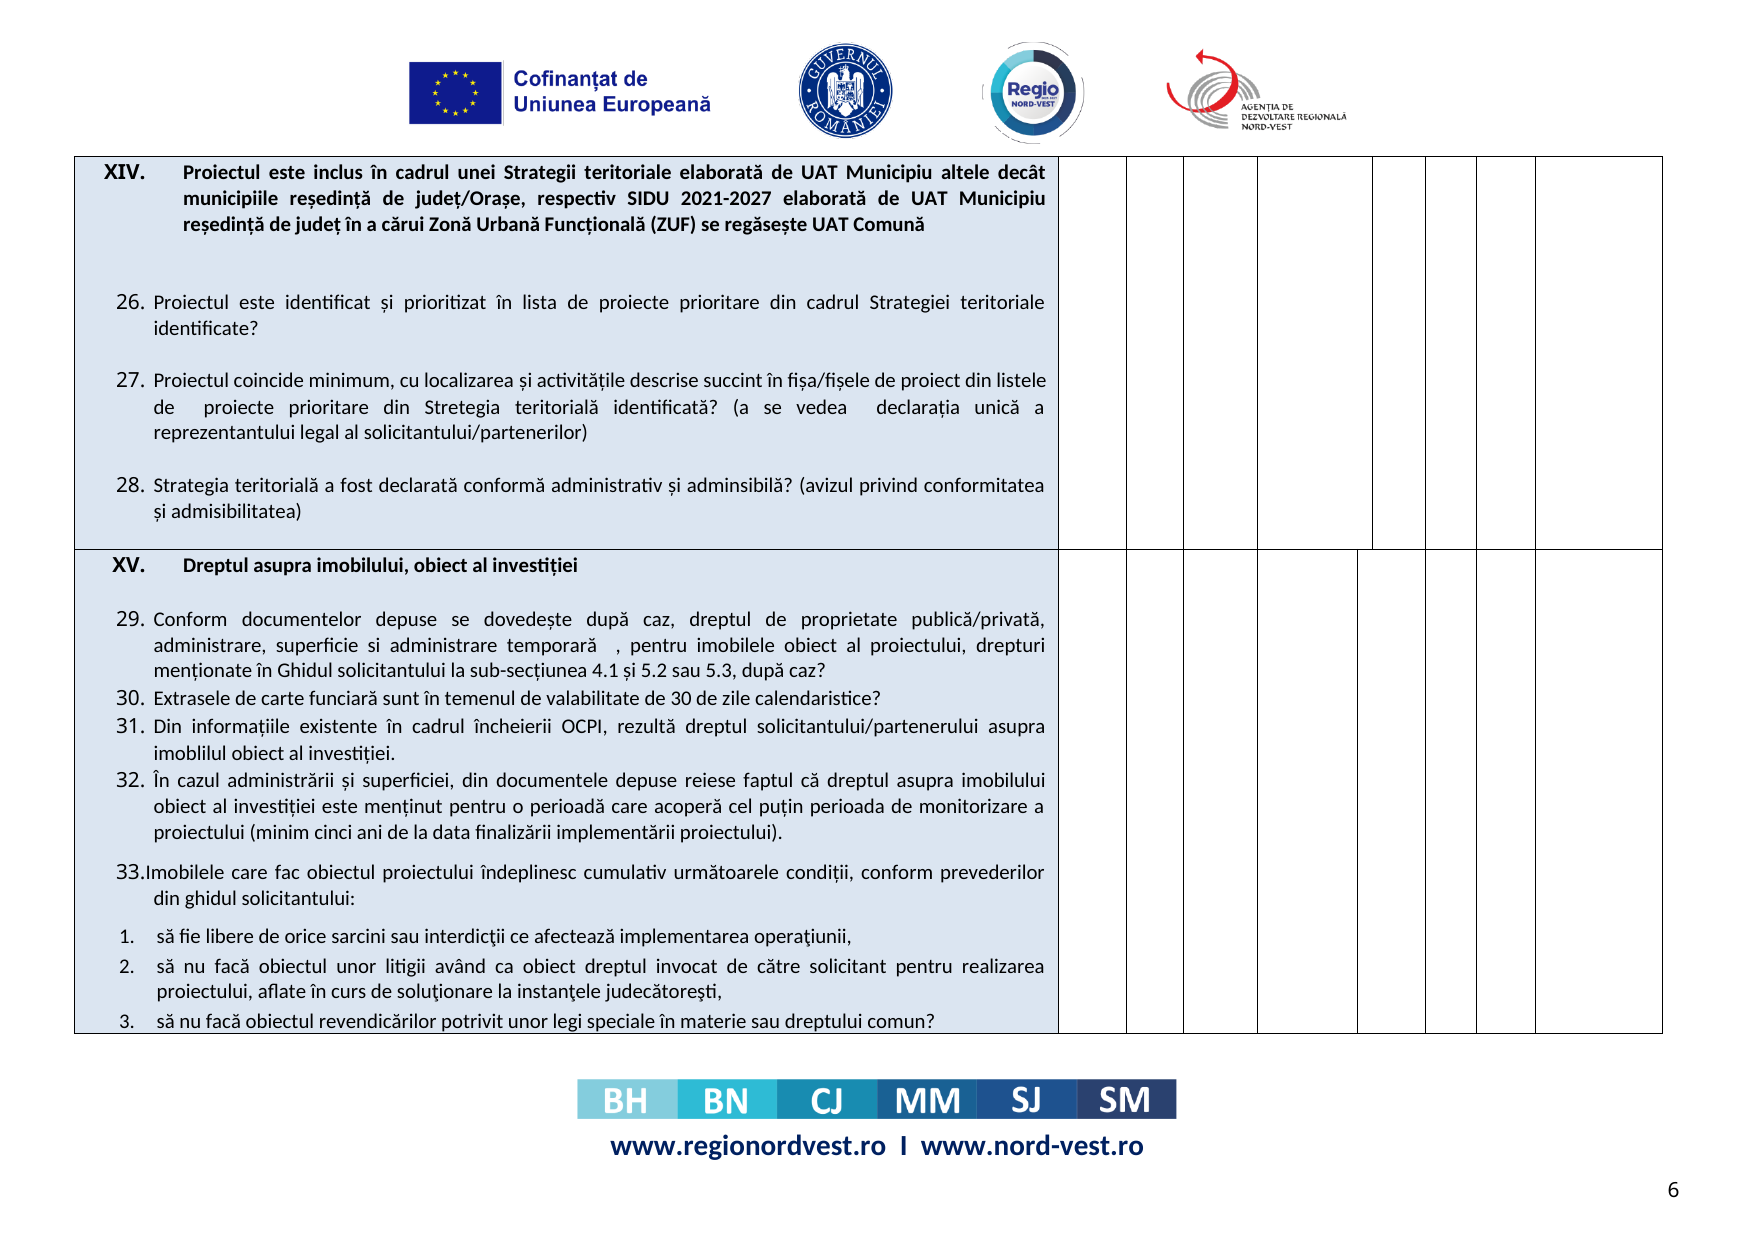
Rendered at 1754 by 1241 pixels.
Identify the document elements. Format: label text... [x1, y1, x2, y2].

table_cell [1059, 157, 1126, 549]
table_cell [1059, 550, 1126, 1033]
table_cell [1536, 550, 1662, 1033]
table_cell [1477, 550, 1535, 1033]
table_cell [1536, 157, 1662, 549]
table_cell [1258, 157, 1372, 549]
table_cell [1258, 550, 1357, 1033]
table_cell [1373, 157, 1425, 549]
table_cell [1477, 157, 1535, 549]
table_cell [1426, 157, 1476, 549]
table_cell [1127, 157, 1183, 549]
table_cell Proiectul este inclus în cadrul unei Strategii teritoriale elaborată de UAT Municipiu altele decât municipiile reședință de județ/Orașe, respectiv SIDU 2021-2027 elaborată de UAT Municipiu reședință de județ în a cărui Zonă Urbană Funcțională (ZUF) se regăsește UAT Comună Proiectul este identificat și prioritizat în lista de proiecte prioritare din cadrul Strategiei teritoriale identificate? Proiectul coincide minimum, cu localizarea şi activităţile descrise succint în fişa/fişele de proiect din listele de proiecte prioritare din Stretegia teritorială identificată? (a se vedea declarația unică a reprezentantului legal al solicitantului/partenerilor) Strategia teritorială a fost declarată conformă administrativ și adminsibilă? (avizul privind conformitatea și admisibilitatea) [75, 157, 1058, 549]
table_cell [1358, 550, 1425, 1033]
picture [407, 42, 1347, 144]
table_cell [1184, 157, 1257, 549]
table_cell [1426, 550, 1476, 1033]
picture [577, 1079, 1177, 1119]
table_cell [1184, 550, 1257, 1033]
table_cell [1127, 550, 1183, 1033]
